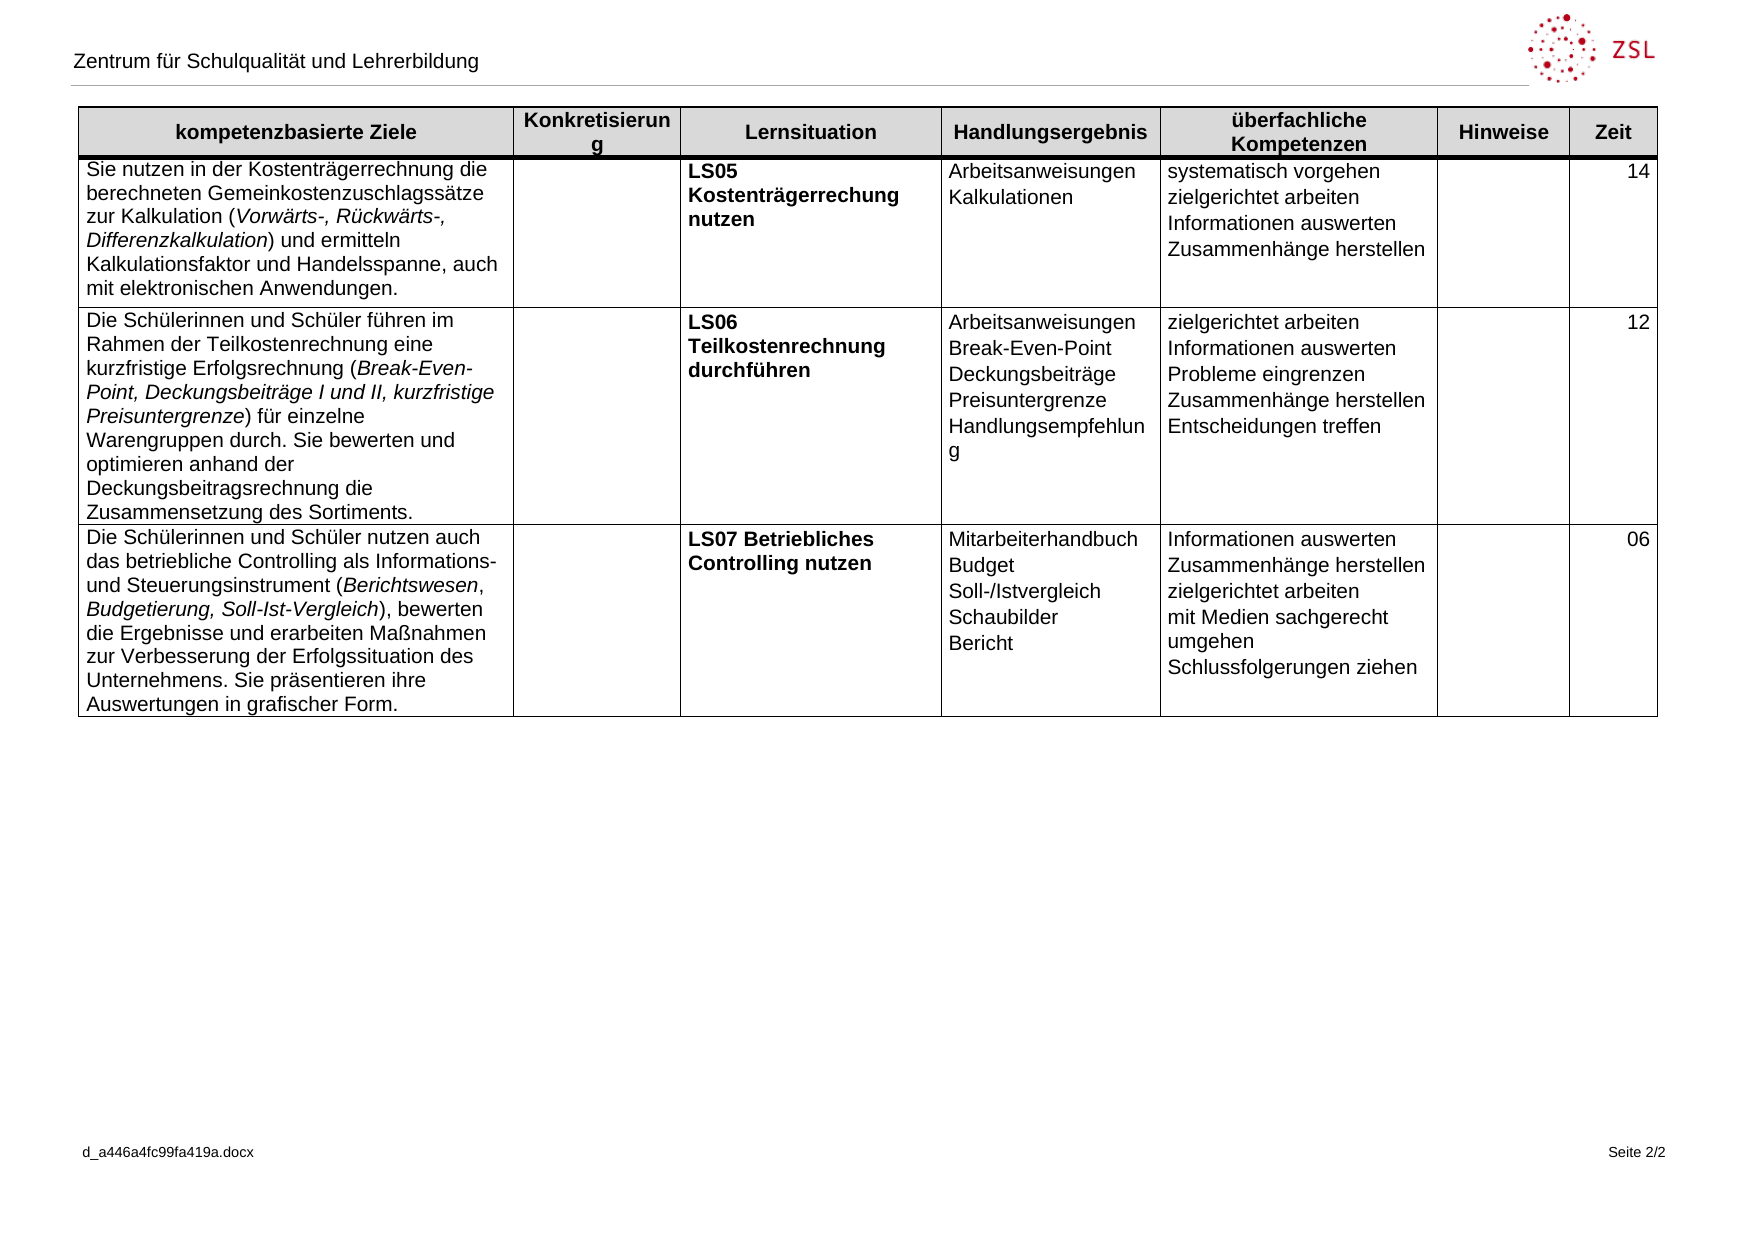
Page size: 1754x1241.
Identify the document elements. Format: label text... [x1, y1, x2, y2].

table_cell [514, 525, 680, 716]
table_cell [1438, 525, 1569, 716]
table_cell Informationen auswerten Zusammenhänge herstellen zielgerichtet arbeiten mit Medien sachgerecht umgehen Schlussfolgerungen ziehen [1161, 525, 1437, 716]
table_header Zeit [1570, 108, 1657, 155]
table_cell LS05 Kostenträgerrechung nutzen [681, 160, 941, 307]
table_cell Arbeitsanweisungen Break-Even-Point Deckungsbeiträge Preisuntergrenze Handlungsempfehlung [942, 308, 1160, 523]
picture [1526, 13, 1657, 85]
table_header Hinweise [1438, 108, 1569, 155]
table_cell [1438, 308, 1569, 523]
table_cell [514, 160, 680, 307]
table_cell Sie nutzen in der Kostenträgerrechnung die berechneten Gemeinkostenzuschlagssätze zur Kalkulation (Vorwärts-, Rückwärts-, Differenzkalkulation) und ermitteln Kalkulationsfaktor und Handelsspanne, auch mit elektronischen Anwendungen. [79, 160, 513, 307]
table_header überfachliche Kompetenzen [1161, 108, 1437, 155]
table_header Konkretisierung [514, 108, 680, 155]
table_cell 14 [1570, 160, 1657, 307]
table_header Handlungsergebnis [942, 108, 1160, 155]
table_cell Die Schülerinnen und Schüler nutzen auch das betriebliche Controlling als Informations- und Steuerungsinstrument (Berichtswesen, Budgetierung, Soll-Ist-Vergleich), bewerten die Ergebnisse und erarbeiten Maßnahmen zur Verbesserung der Erfolgssituation des Unternehmens. Sie präsentieren ihre Auswertungen in grafischer Form. [79, 525, 513, 716]
table_cell 06 [1570, 525, 1657, 716]
table_cell [1438, 160, 1569, 307]
table_cell zielgerichtet arbeiten Informationen auswerten Probleme eingrenzen Zusammenhänge herstellen Entscheidungen treffen [1161, 308, 1437, 523]
table_cell systematisch vorgehen zielgerichtet arbeiten Informationen auswerten Zusammenhänge herstellen [1161, 160, 1437, 307]
table_cell Mitarbeiterhandbuch Budget Soll-/Istvergleich Schaubilder Bericht [942, 525, 1160, 716]
table_header Lernsituation [681, 108, 941, 155]
table_cell LS07 Betriebliches Controlling nutzen [681, 525, 941, 716]
table_cell Die Schülerinnen und Schüler führen im Rahmen der Teilkostenrechnung eine kurzfristige Erfolgsrechnung (Break-Even-Point, Deckungsbeiträge I und II, kurzfristige Preisuntergrenze) für einzelne Warengruppen durch. Sie bewerten und optimieren anhand der Deckungsbeitragsrechnung die Zusammensetzung des Sortiments. [79, 308, 513, 523]
table_cell 12 [1570, 308, 1657, 523]
table_cell Arbeitsanweisungen Kalkulationen [942, 160, 1160, 307]
table_cell [514, 308, 680, 523]
table_header kompetenzbasierte Ziele [79, 108, 513, 155]
table_cell LS06 Teilkostenrechnung durchführen [681, 308, 941, 523]
